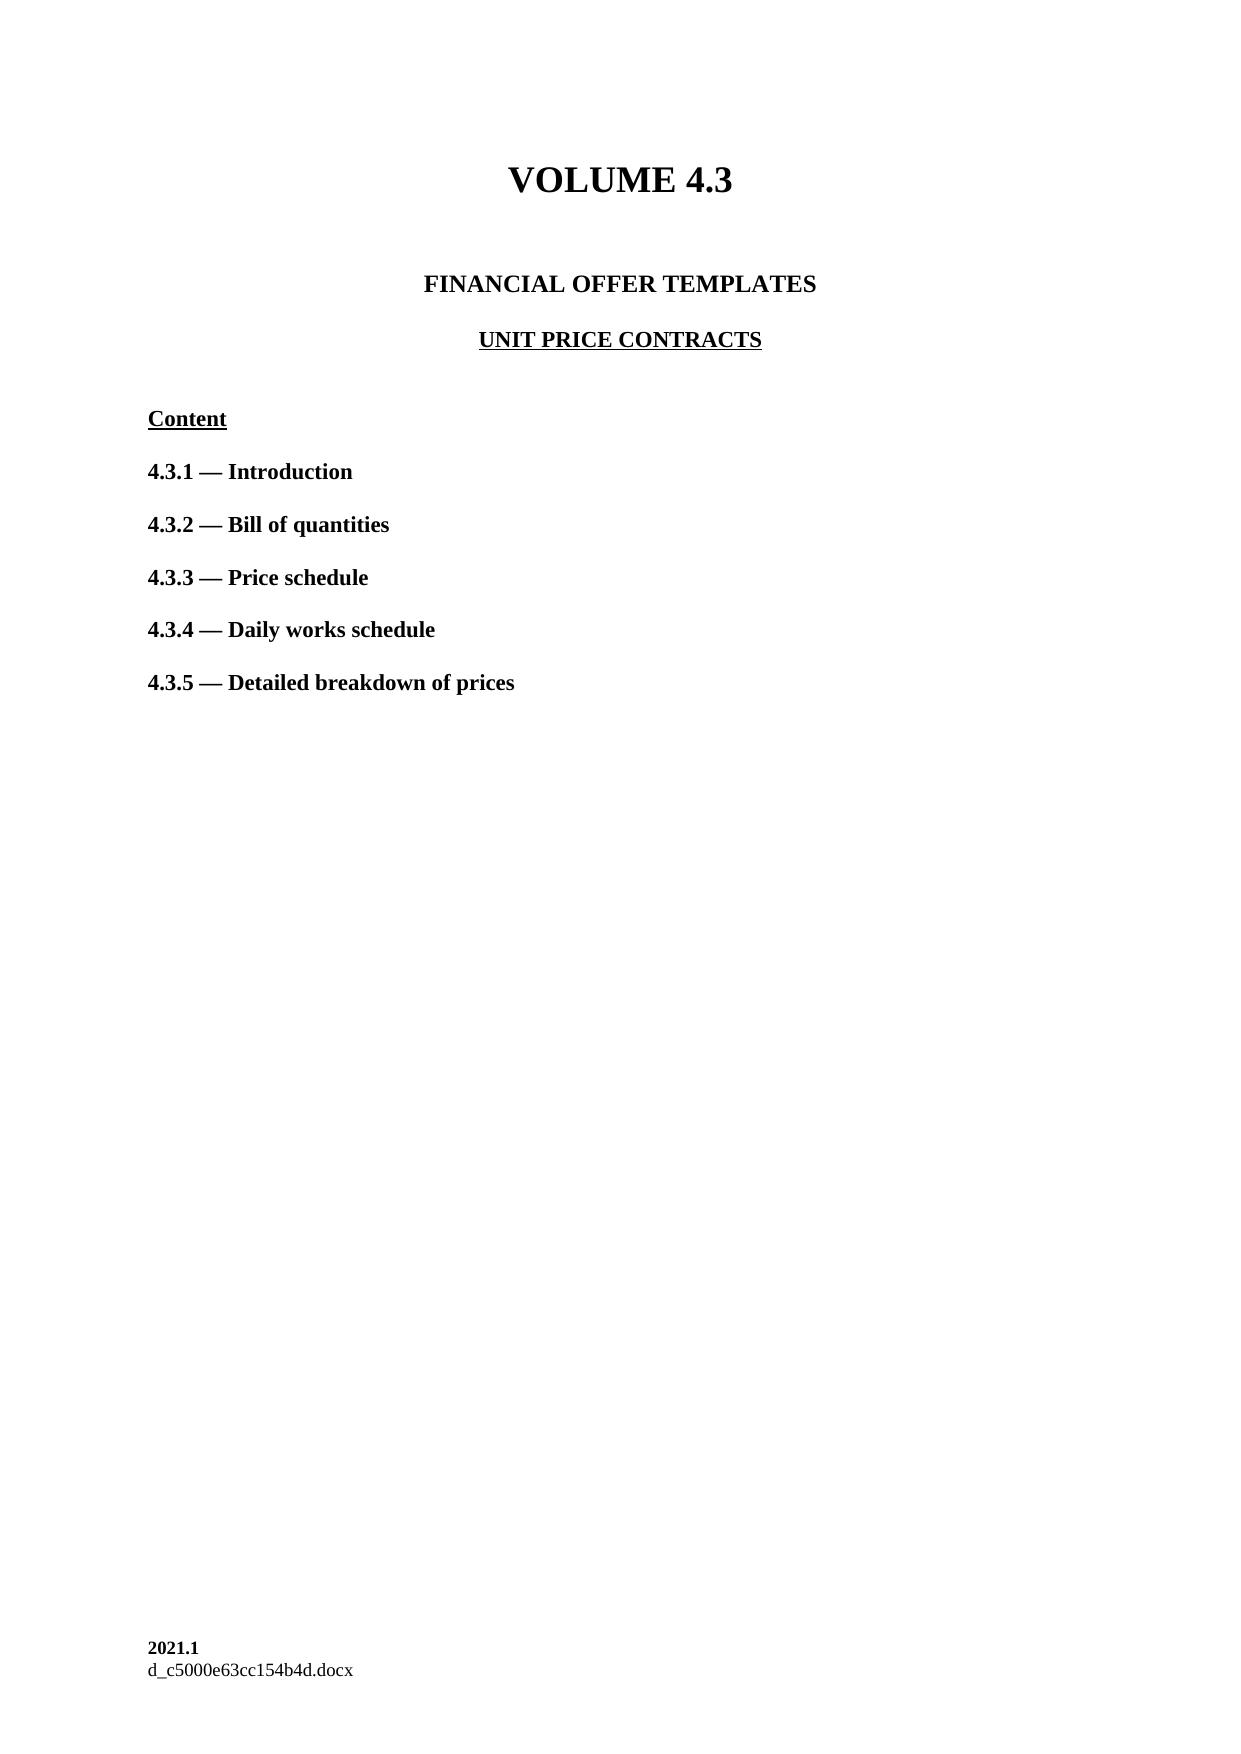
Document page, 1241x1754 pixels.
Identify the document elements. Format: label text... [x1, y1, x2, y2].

text 4.3.2 — Bill of quantities [148, 511, 1093, 537]
text 4.3.3 — Price schedule [148, 563, 1093, 590]
text 4.3.1 — Introduction [148, 458, 1093, 484]
text VOLUME 4.3 [148, 173, 1093, 198]
text 4.3.5 — Detailed breakdown of prices [148, 669, 1093, 695]
text Content [148, 405, 1093, 432]
text 4.3.4 — Daily works schedule [148, 616, 1093, 643]
text FINANCIAL OFFER TEMPLATES [148, 273, 1093, 298]
text UNIT PRICE CONTRACTS [148, 326, 1093, 353]
